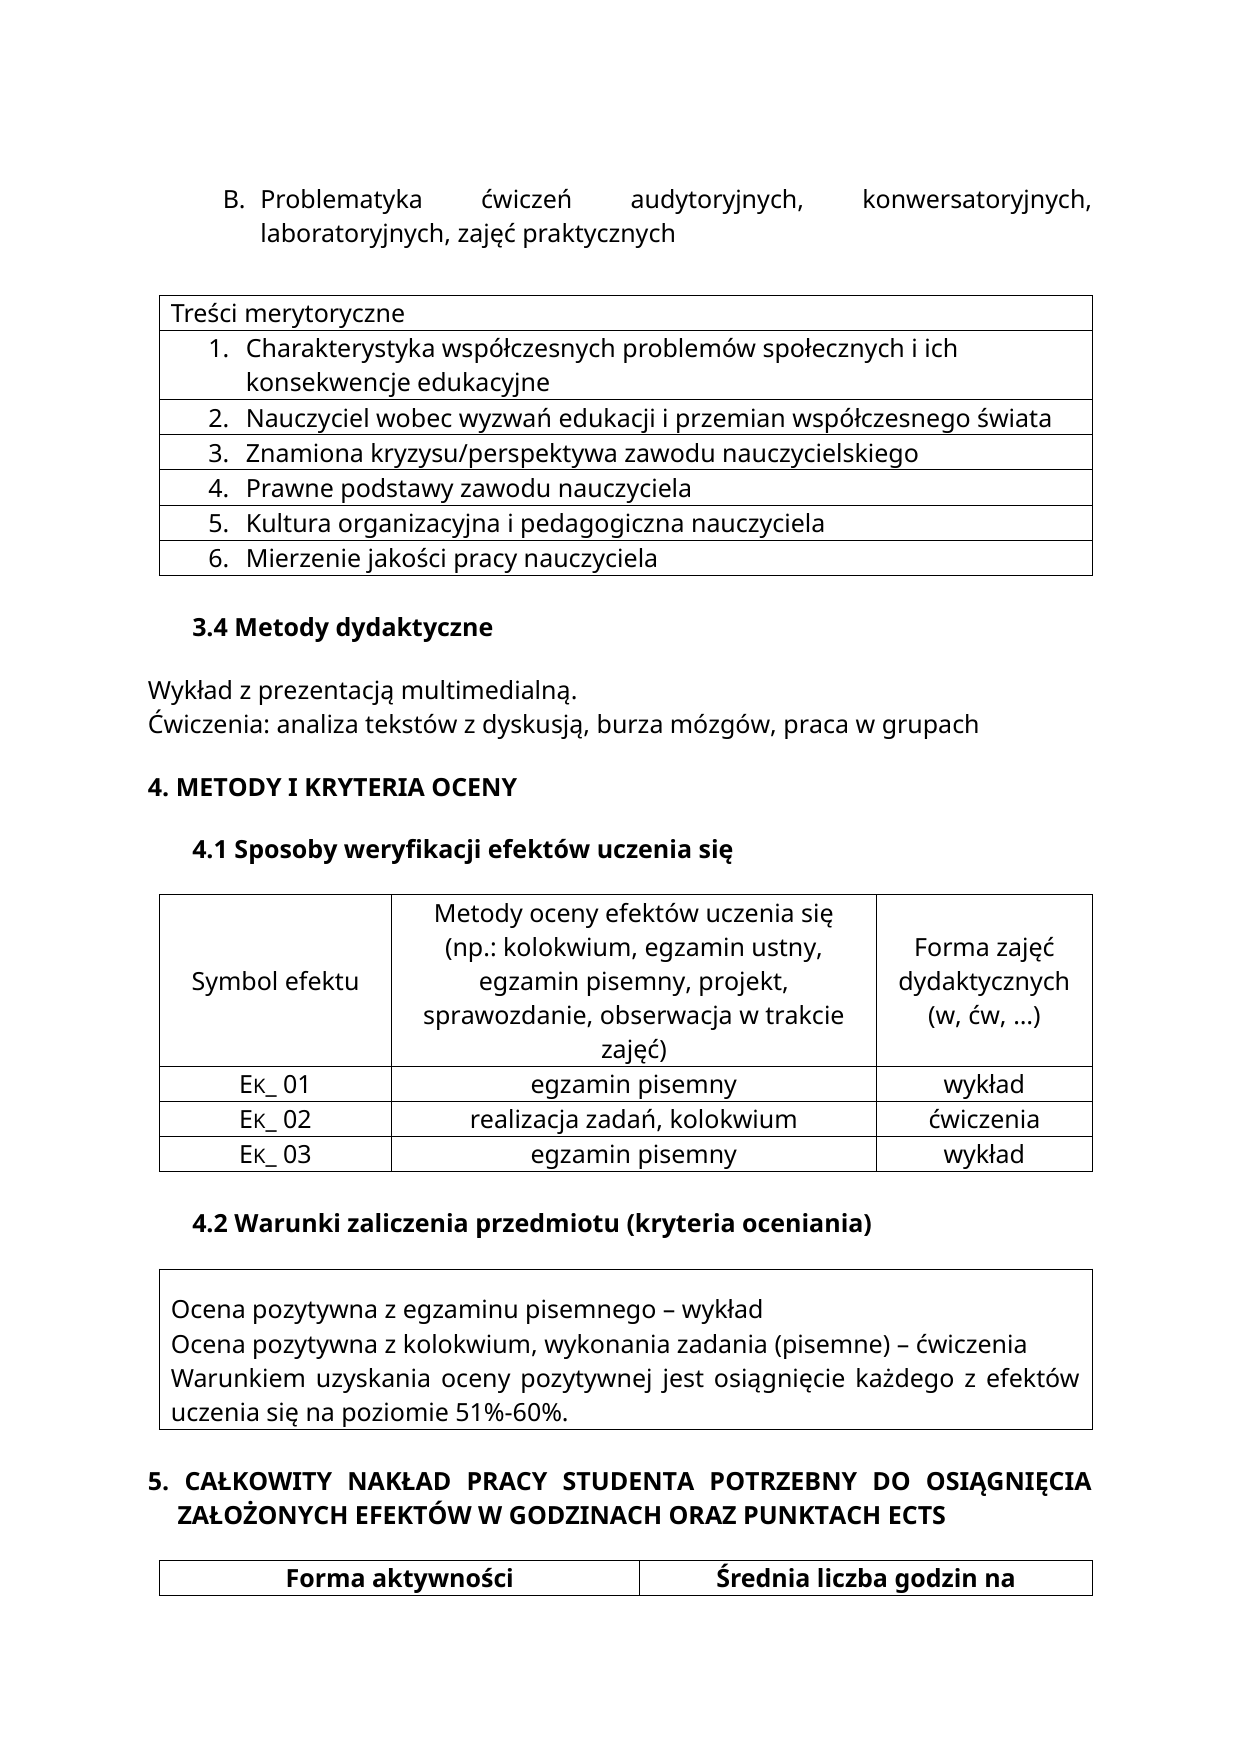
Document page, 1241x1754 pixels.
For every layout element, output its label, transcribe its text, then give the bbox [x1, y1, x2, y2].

table_cell Charakterystyka współczesnych problemów społecznych i ich konsekwencje edukacyjne [160, 331, 1092, 399]
table_cell Ek_ 02 [160, 1102, 391, 1136]
table_cell Znamiona kryzysu/perspektywa zawodu nauczycielskiego [160, 435, 1092, 469]
text 5. CAŁKOWITY NAKŁAD PRACY STUDENTA POTRZEBNY DO OSIĄGNIĘCIA ZAŁOŻONYCH EFEKTÓW W GODZINACH ORAZ PUNKTACH ECTS [148, 1463, 1093, 1532]
table_cell wykład [877, 1067, 1092, 1101]
table_header Ocena pozytywna z egzaminu pisemnego – wykład Ocena pozytywna z kolokwium, wykonania zadania (pisemne) – ćwiczenia Warunkiem uzyskania oceny pozytywnej jest osiągnięcie każdego z efektów uczenia się na poziomie 51%-60%. [160, 1270, 1092, 1428]
table_header Forma aktywności [160, 1561, 639, 1595]
table_header Symbol efektu [160, 895, 391, 1066]
table_cell realizacja zadań, kolokwium [392, 1102, 876, 1136]
table_cell Ek_ 03 [160, 1137, 391, 1171]
text 3.4 Metody dydaktyczne [192, 610, 1093, 644]
table_header Metody oceny efektów uczenia się (np.: kolokwium, egzamin ustny, egzamin pisemny, projekt, sprawozdanie, obserwacja w trakcie zajęć) [392, 895, 876, 1066]
text 4.1 Sposoby weryfikacji efektów uczenia się [192, 832, 1093, 866]
text 4.2 Warunki zaliczenia przedmiotu (kryteria oceniania) [192, 1206, 1093, 1240]
table_cell Prawne podstawy zawodu nauczyciela [160, 470, 1092, 504]
text Wykład z prezentacją multimedialną. [148, 672, 1093, 706]
text 4. METODY I KRYTERIA OCENY [148, 769, 1093, 803]
table_header Forma zajęć dydaktycznych (w, ćw, …) [877, 895, 1092, 1066]
text Ćwiczenia: analiza tekstów z dyskusją, burza mózgów, praca w grupach [148, 706, 1093, 740]
table_cell egzamin pisemny [392, 1137, 876, 1171]
table_cell wykład [877, 1137, 1092, 1171]
list Problematyka ćwiczeń audytoryjnych, konwersatoryjnych, laboratoryjnych, zajęć praktycznych [223, 182, 1093, 250]
table_header Treści merytoryczne [160, 296, 1092, 330]
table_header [640, 1561, 1092, 1595]
table_cell Nauczyciel wobec wyzwań edukacji i przemian współczesnego świata [160, 400, 1092, 434]
table_cell egzamin pisemny [392, 1067, 876, 1101]
table_cell Ek_ 01 [160, 1067, 391, 1101]
table_cell Mierzenie jakości pracy nauczyciela [160, 541, 1092, 575]
table_cell ćwiczenia [877, 1102, 1092, 1136]
table_cell Kultura organizacyjna i pedagogiczna nauczyciela [160, 506, 1092, 539]
